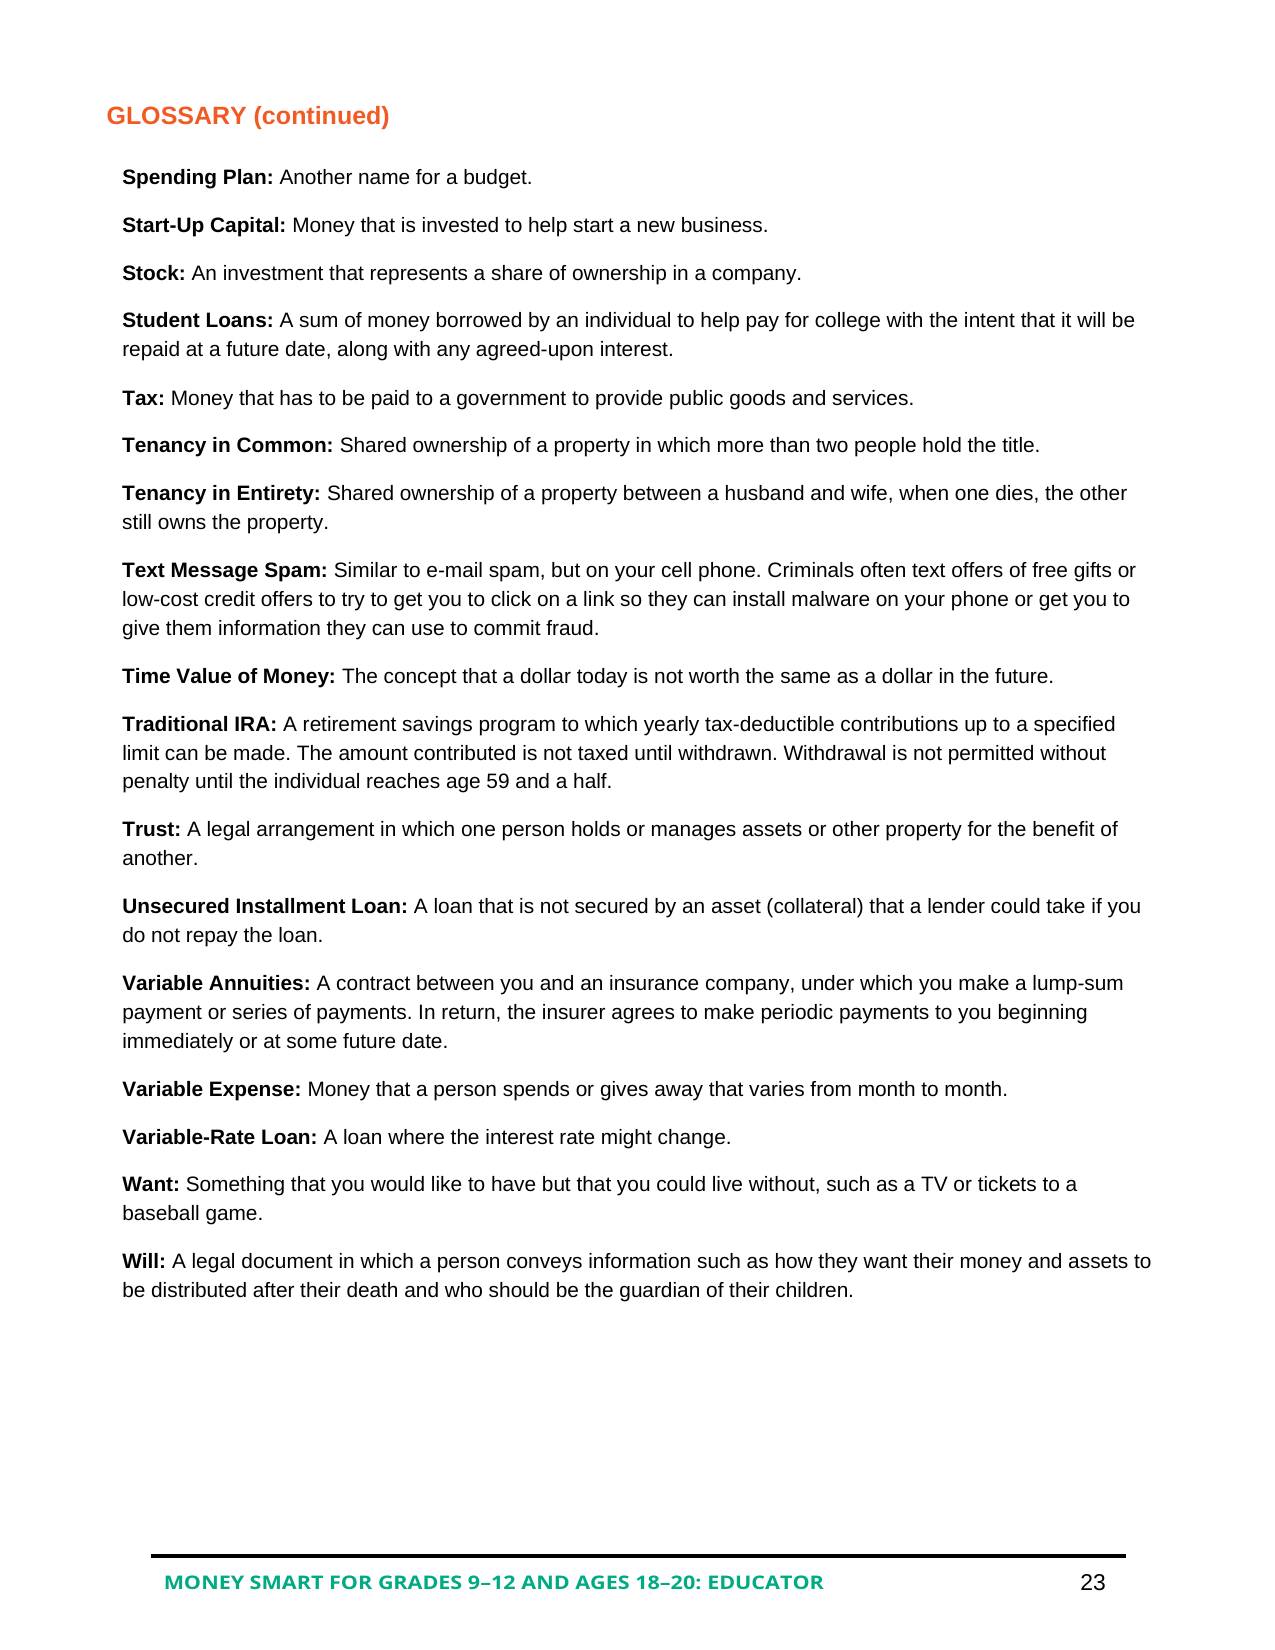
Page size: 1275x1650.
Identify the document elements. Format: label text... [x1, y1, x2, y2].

text Want: Something that you would like to have but that you could live without, such as a TV or tickets to a baseball game. [122, 1172, 1081, 1225]
text Tenancy in Common: Shared ownership of a property in which more than two people hold the title. [122, 433, 1104, 457]
text Start-Up Capital: Money that is invested to help start a new business. [122, 212, 1104, 236]
text Variable Annuities: A contract between you and an insurance company, under which you make a lump-sum payment or series of payments. In return, the insurer agrees to make periodic payments to you beginning immediately or at some future date. [122, 971, 1147, 1053]
text Tax: Money that has to be paid to a government to provide public goods and services. [122, 385, 1104, 409]
text Text Message Spam: Similar to e-mail spam, but on your cell phone. Criminals often text offers of free gifts or low-cost credit offers to try to get you to click on a link so they can install malware on your phone or get you to give them information they can use to commit fraud. [122, 558, 1138, 640]
text Will: A legal document in which a person conveys information such as how they want their money and assets to be distributed after their death and who should be the guardian of their children. [122, 1249, 1155, 1302]
text Student Loans: A sum of money borrowed by an individual to help pay for college with the intent that it will be repaid at a future date, along with any agreed-upon interest. [122, 308, 1138, 361]
text Trust: A legal arrangement in which one person holds or manages assets or other property for the benefit of another. [122, 817, 1147, 870]
text Variable-Rate Loan: A loan where the interest rate might change. [122, 1124, 1104, 1148]
text Unsecured Installment Loan: A loan that is not secured by an asset (collateral) that a lender could take if you do not repay the loan. [122, 894, 1144, 947]
text Traditional IRA: A retirement savings program to which yearly tax-deductible contributions up to a specified limit can be made. The amount contributed is not taxed until withdrawn. Withdrawal is not permitted without penalty until the individual reaches age 59 and a half. [122, 711, 1119, 793]
text Stock: An investment that represents a share of ownership in a company. [122, 260, 1104, 284]
text Variable Expense: Money that a person spends or gives away that varies from month to month. [122, 1077, 1104, 1101]
text Spending Plan: Another name for a budget. [122, 165, 1104, 189]
text Tenancy in Entirety: Shared ownership of a property between a husband and wife, when one dies, the other still owns the property. [122, 481, 1147, 534]
text Time Value of Money: The concept that a dollar today is not worth the same as a dollar in the future. [122, 664, 1104, 688]
